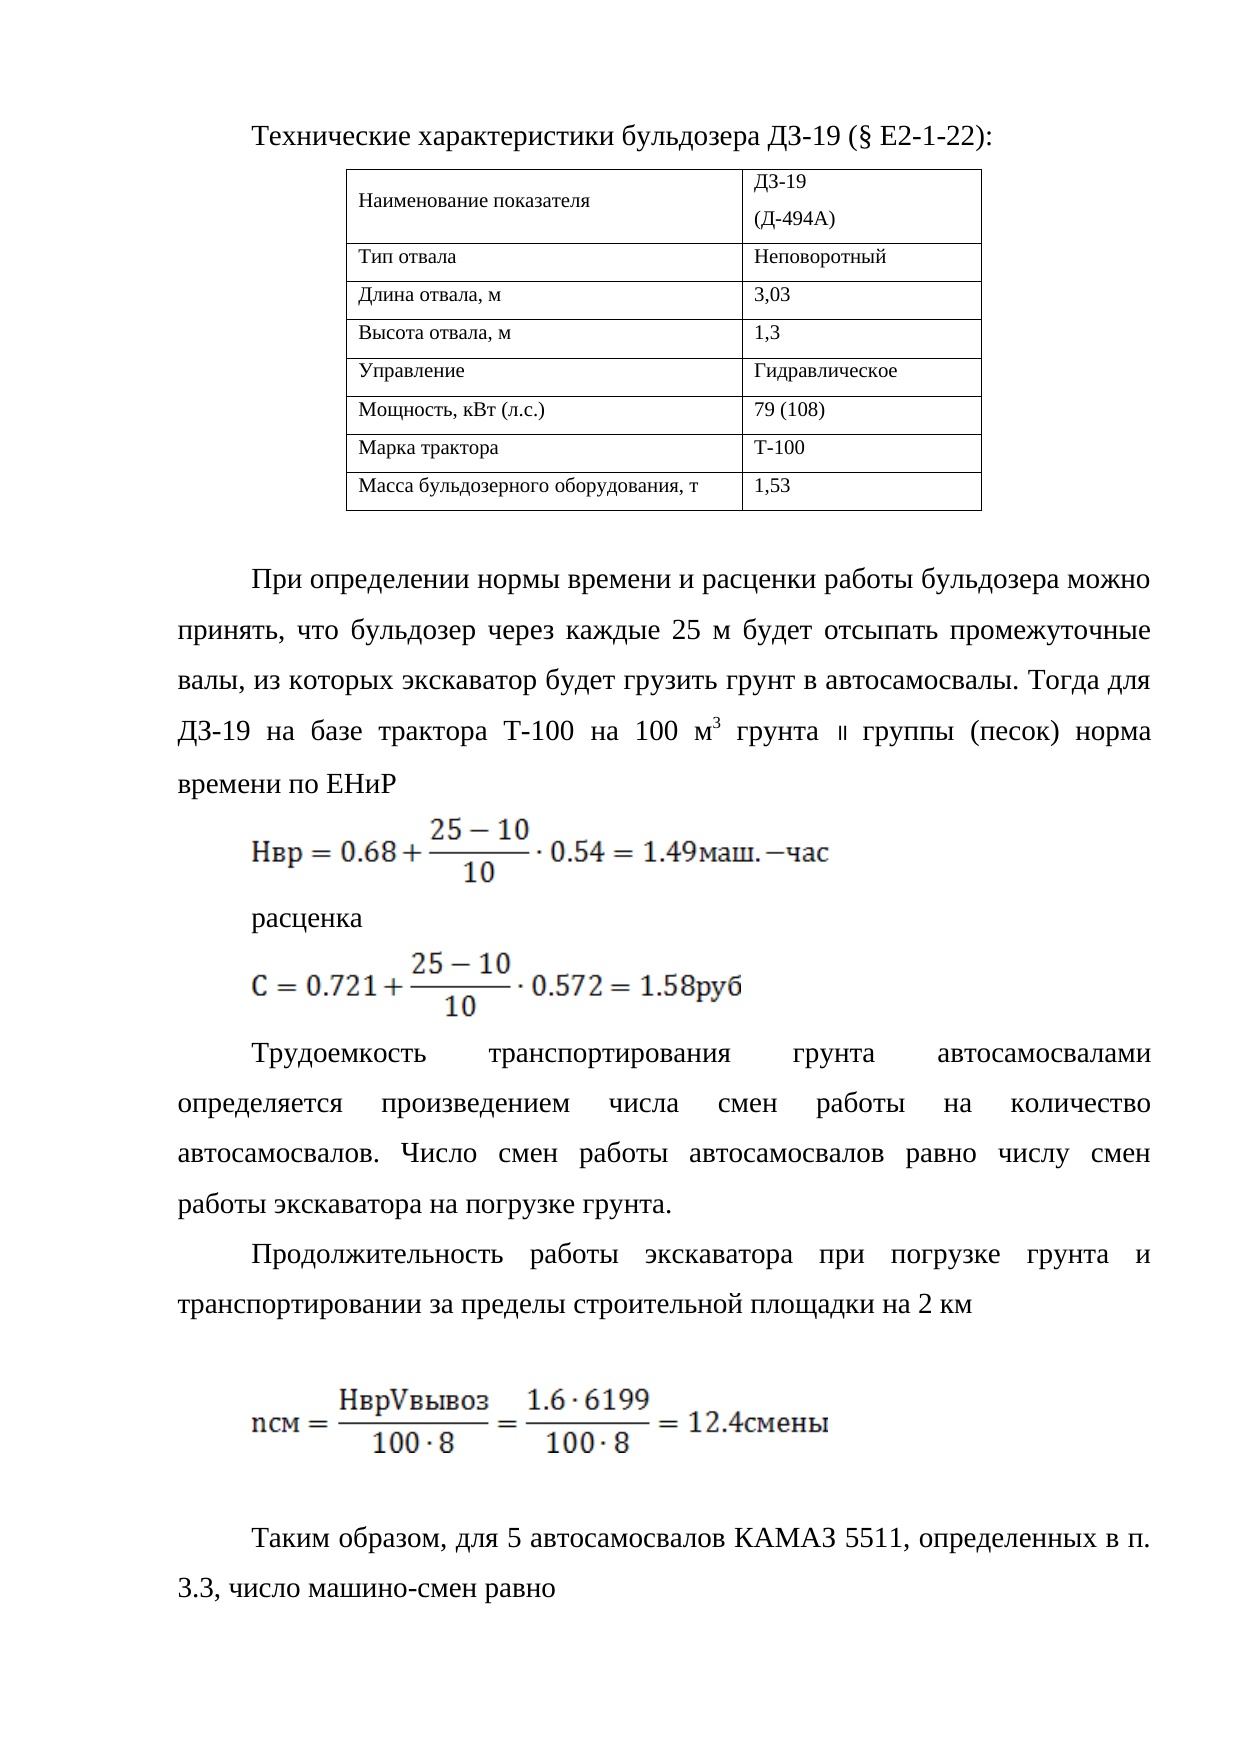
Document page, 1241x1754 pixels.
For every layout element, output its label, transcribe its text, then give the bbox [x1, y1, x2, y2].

text Таким образом, для 5 автосамосвалов КАМАЗ 5511, определенных в п. 3.3, число машино-смен равно [177, 1520, 1152, 1604]
text Трудоемкость транспортирования грунта автосамосвалами определяется произведением числа смен работы на количество автосамосвалов. Число смен работы автосамосвалов равно числу смен работы экскаватора на погрузке грунта. [177, 1035, 1152, 1219]
table_cell Т-100 [743, 435, 981, 472]
table_cell Неповоротный [743, 244, 981, 281]
table_cell Тип отвала [347, 244, 742, 281]
table_cell Управление [347, 359, 742, 396]
table_cell Гидравлическое [743, 359, 981, 396]
text Технические характеристики бульдозера ДЗ-19 (§ Е2-1-22): [177, 118, 1152, 152]
table_header ДЗ-19 (Д-494А) [743, 170, 981, 243]
text При определении нормы времени и расценки работы бульдозера можно принять, что бульдозер через каждые 25 м будет отсыпать промежуточные валы, из которых экскаватор будет грузить грунт в автосамосвалы. Тогда для ДЗ-19 на базе трактора Т-100 на 100 м3 грунта ॥ группы (песок) норма времени по ЕНиР [177, 562, 1152, 799]
table_cell 79 (108) [743, 397, 981, 434]
picture [251, 950, 741, 1018]
table_cell 1,3 [743, 320, 981, 357]
table_header Наименование показателя [347, 170, 742, 243]
table_cell Мощность, кВт (л.с.) [347, 397, 742, 434]
table_cell 1,53 [743, 473, 981, 510]
table_cell Высота отвала, м [347, 320, 742, 357]
picture [251, 816, 830, 884]
text расценка [177, 900, 1152, 934]
table_cell 3,03 [743, 282, 981, 319]
table_cell Длина отвала, м [347, 282, 742, 319]
table_cell Марка трактора [347, 435, 742, 472]
text Продолжительность работы экскаватора при погрузке грунта и транспортировании за пределы строительной площадки на 2 км [177, 1236, 1152, 1320]
picture [251, 1386, 828, 1453]
table_cell Масса бульдозерного оборудования, т [347, 473, 742, 510]
